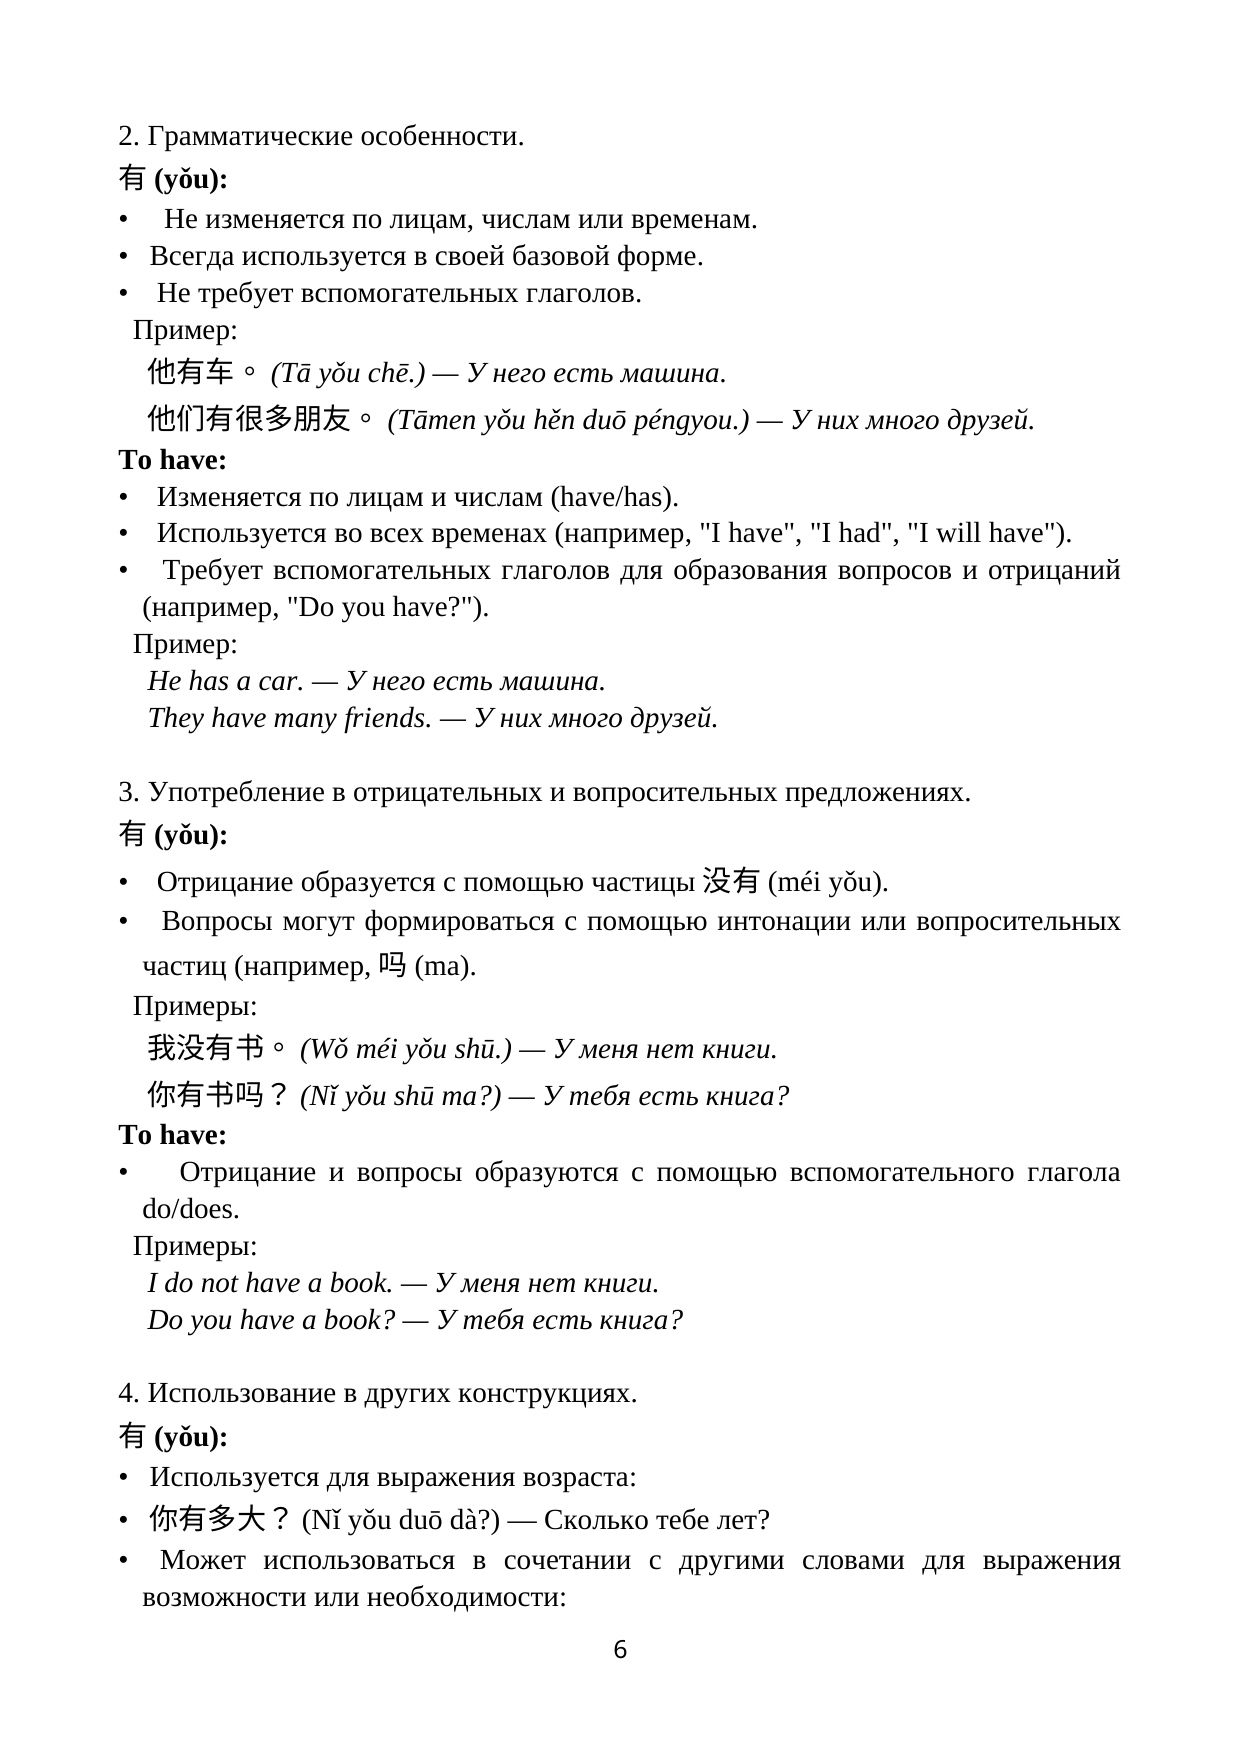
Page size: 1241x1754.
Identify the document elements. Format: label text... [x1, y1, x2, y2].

text Do you have a book? — У тебя есть книга? [118, 1302, 1122, 1335]
list Изменяется по лицам и числам (have/has). [118, 479, 1122, 512]
text 4. Использование в других конструкциях. [118, 1376, 1122, 1409]
text 他有车。 (Tā yǒu chē.) — У него есть машина. [118, 349, 1122, 391]
text 我没有书。 (Wǒ méi yǒu shū.) — У меня нет книги. [118, 1024, 1122, 1067]
text Примеры: [118, 988, 1122, 1021]
text 3. Употребление в отрицательных и вопросительных предложениях. [118, 774, 1122, 807]
text They have many friends. — У них много друзей. [118, 700, 1122, 733]
text 有 (yǒu): [118, 155, 1122, 197]
list Всегда используется в своей базовой форме. [118, 238, 1122, 272]
list Вопросы могут формироваться с помощью интонации или вопросительных частиц (например, 吗 (ma). [118, 903, 1122, 983]
list Требует вспомогательных глаголов для образования вопросов и отрицаний (например, "Do you have?"). [118, 552, 1122, 623]
list Может использоваться в сочетании с другими словами для выражения возможности или необходимости: [118, 1542, 1122, 1613]
text To have: [118, 442, 1122, 475]
list Не изменяется по лицам, числам или временам. [118, 201, 1122, 235]
text Пример: [118, 626, 1122, 660]
text 有 (yǒu): [118, 811, 1122, 853]
text 有 (yǒu): [118, 1412, 1122, 1455]
text To have: [118, 1117, 1122, 1151]
list Отрицание образуется с помощью частицы 没有 (méi yǒu). [118, 857, 1122, 899]
text Пример: [118, 312, 1122, 346]
list 你有多大？ (Nǐ yǒu duō dà?) — Сколько тебе лет? [118, 1496, 1122, 1538]
text Примеры: [118, 1228, 1122, 1262]
text I do not have a book. — У меня нет книги. [118, 1265, 1122, 1298]
text 他们有很多朋友。 (Tāmen yǒu hěn duō péngyou.) — У них много друзей. [118, 395, 1122, 438]
text He has a car. — У него есть машина. [118, 663, 1122, 697]
text 你有书吗？ (Nǐ yǒu shū ma?) — У тебя есть книга? [118, 1071, 1122, 1113]
list Отрицание и вопросы образуются с помощью вспомогательного глагола do/does. [118, 1154, 1122, 1225]
text 2. Грамматические особенности. [118, 118, 1122, 152]
list Используется для выражения возраста: [118, 1459, 1122, 1492]
list Не требует вспомогательных глаголов. [118, 275, 1122, 309]
list Используется во всех временах (например, "I have", "I had", "I will have"). [118, 516, 1122, 549]
